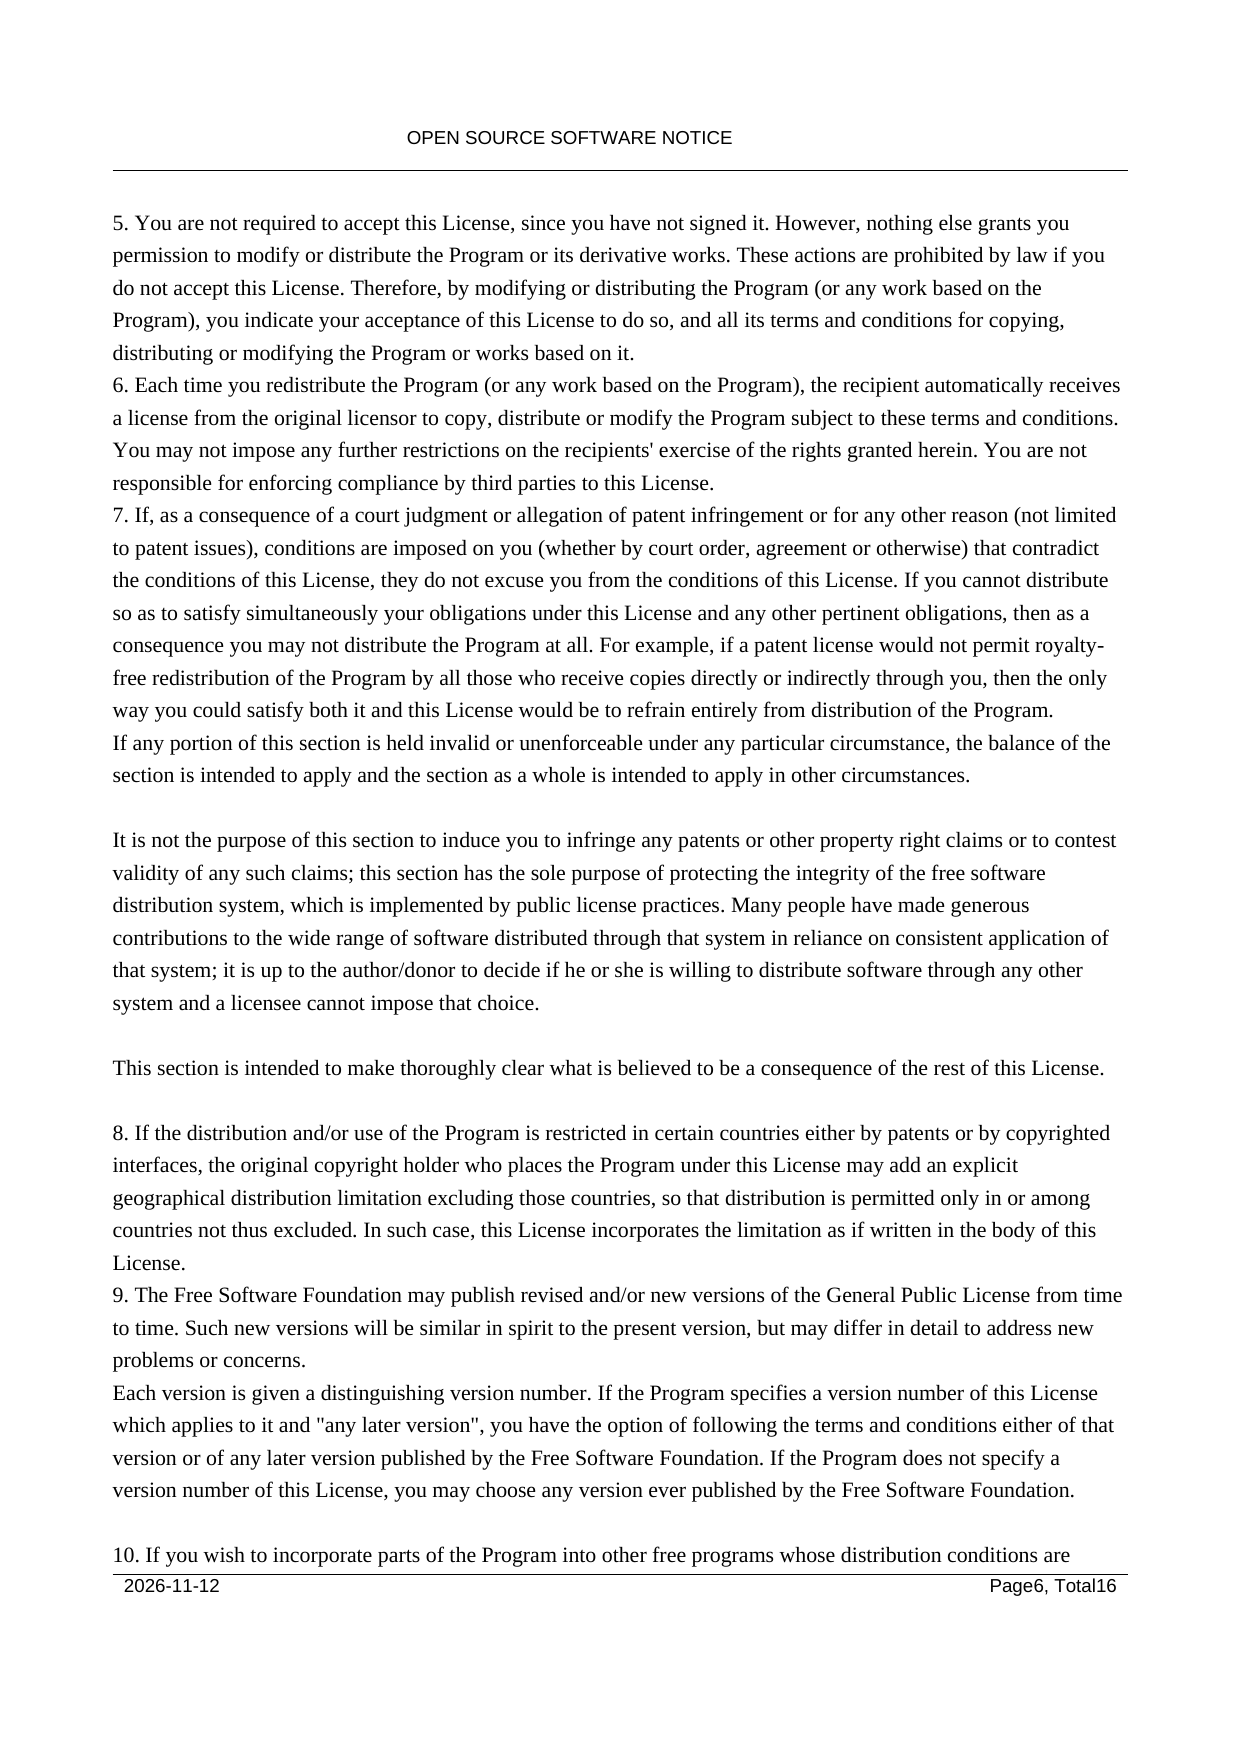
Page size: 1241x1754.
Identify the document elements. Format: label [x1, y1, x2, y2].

text [112, 206, 1128, 1571]
